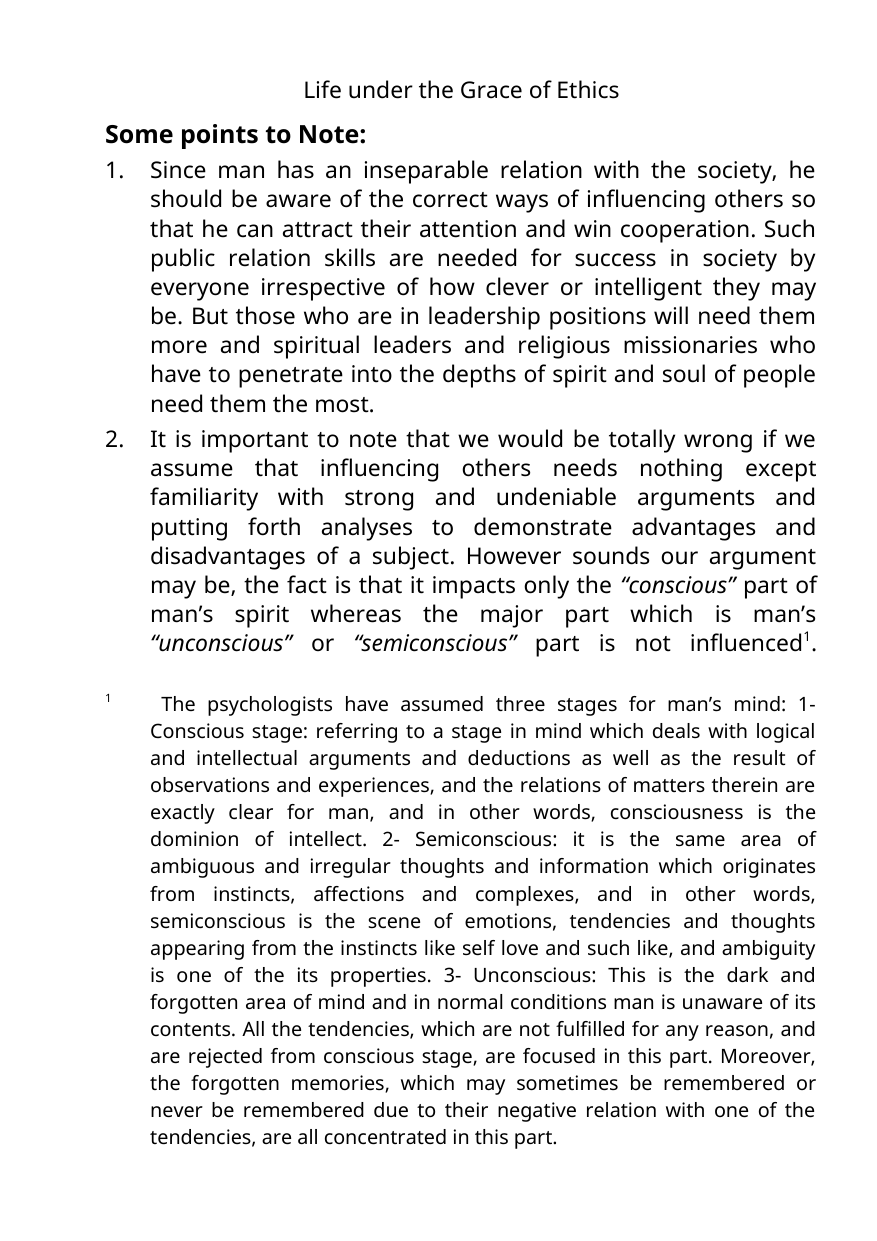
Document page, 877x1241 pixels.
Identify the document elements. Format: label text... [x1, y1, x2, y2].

text 2. It is important to note that we would be totally wrong if we assume that influencing others needs nothing except familiarity with strong and undeniable arguments and putting forth analyses to demonstrate advantages and disadvantages of a subject. However sounds our argument may be, the fact is that it impacts only the “conscious” part of man’s spirit whereas the major part which is man’s “unconscious” or “semiconscious” part is not influenced. Success comes when the leader also enjoys an intimate relationship of trust and affection with others rather than depending solely on satiation of their intellect and thought. [105, 424, 817, 657]
subtitle Some points to Note: [105, 120, 817, 149]
text 1. Since man has an inseparable relation with the society, he should be aware of the correct ways of influencing others so that he can attract their attention and win cooperation. Such public relation skills are needed for success in society by everyone irrespective of how clever or intelligent they may be. But those who are in leadership positions will need them more and spiritual leaders and religious missionaries who have to penetrate into the depths of spirit and soul of people need them the most. [105, 155, 817, 418]
